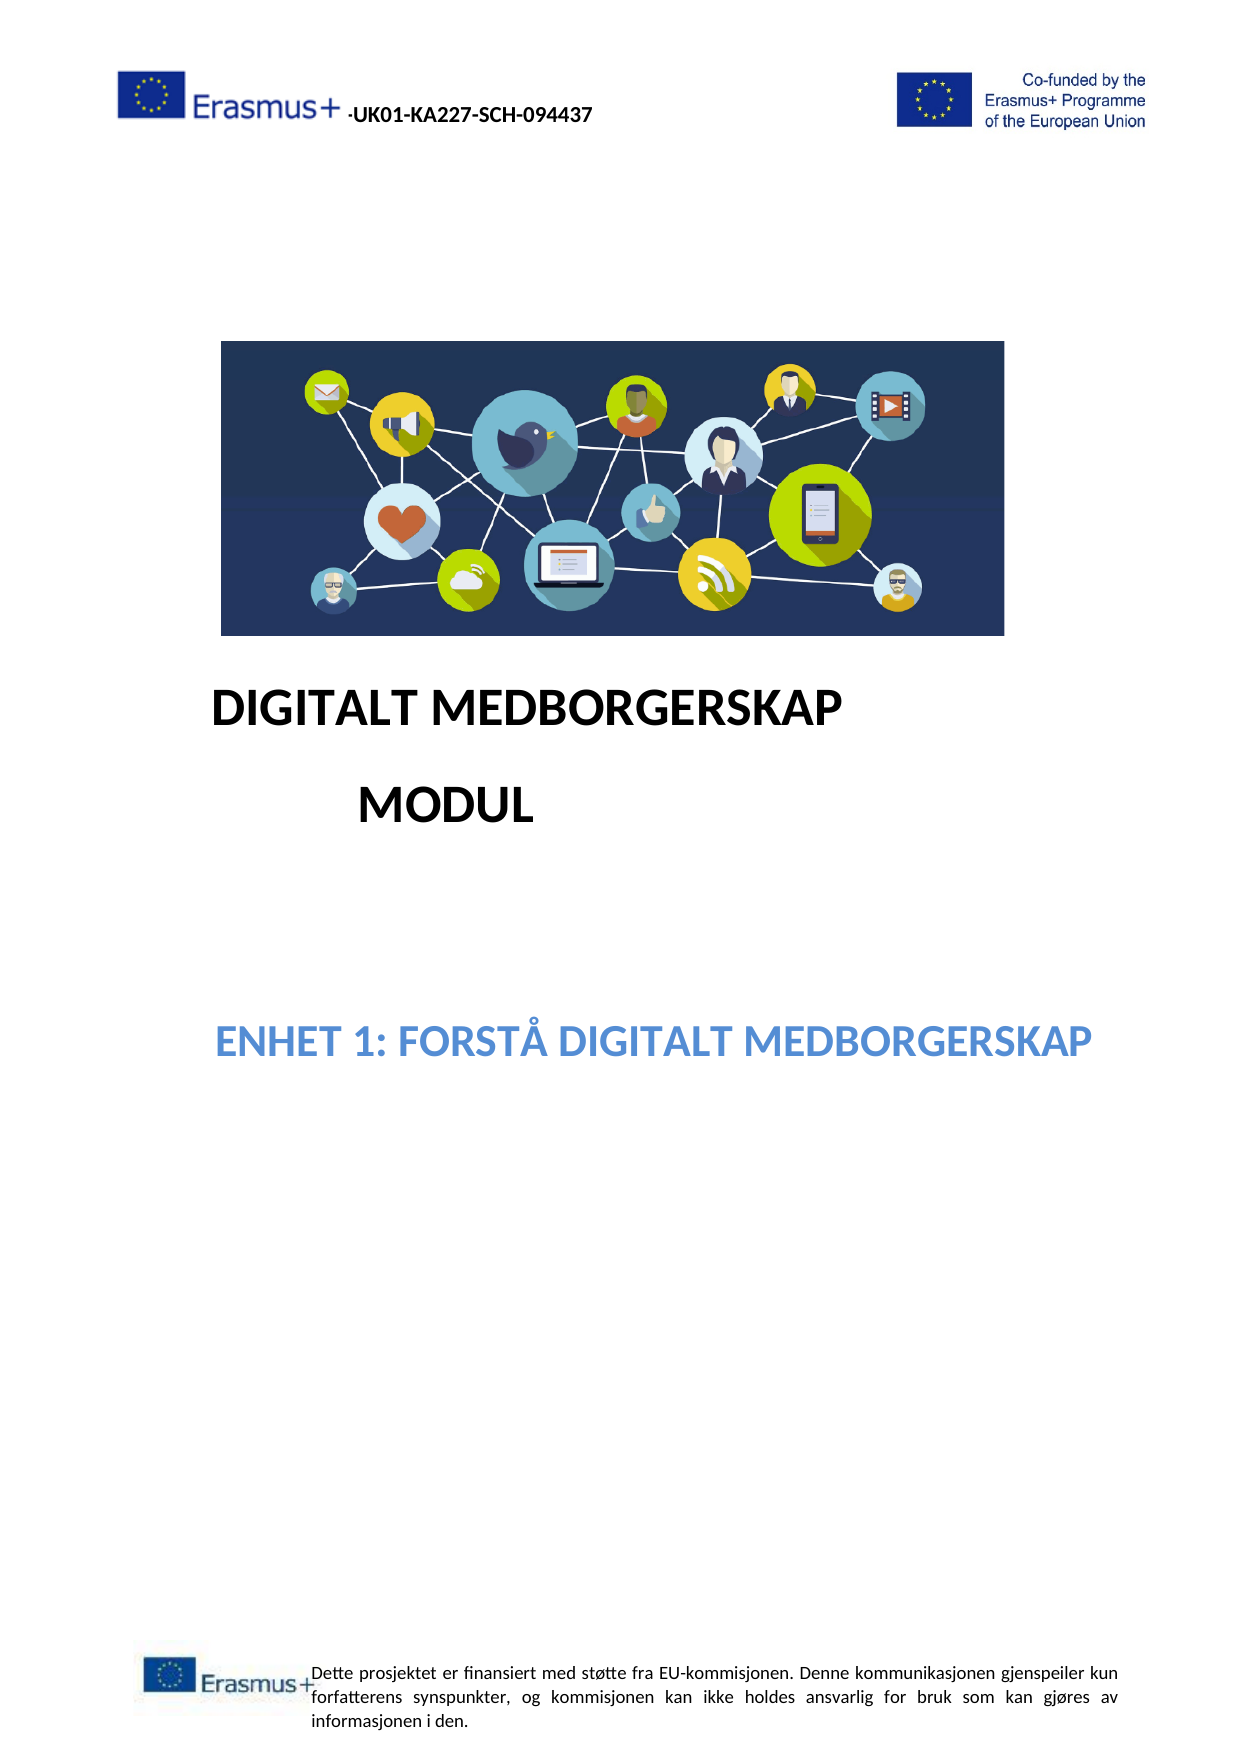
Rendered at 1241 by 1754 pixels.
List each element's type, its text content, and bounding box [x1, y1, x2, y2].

picture [105, 58, 349, 128]
picture [133, 1640, 327, 1716]
text DIGITALT MEDBORGERSKAP [113, 673, 1196, 739]
text ENHET 1: FORSTÅ DIGITALT MEDBORGERSKAP [113, 1012, 1196, 1068]
picture [220, 341, 1005, 635]
picture [881, 57, 1157, 141]
text MODUL [113, 770, 1196, 836]
